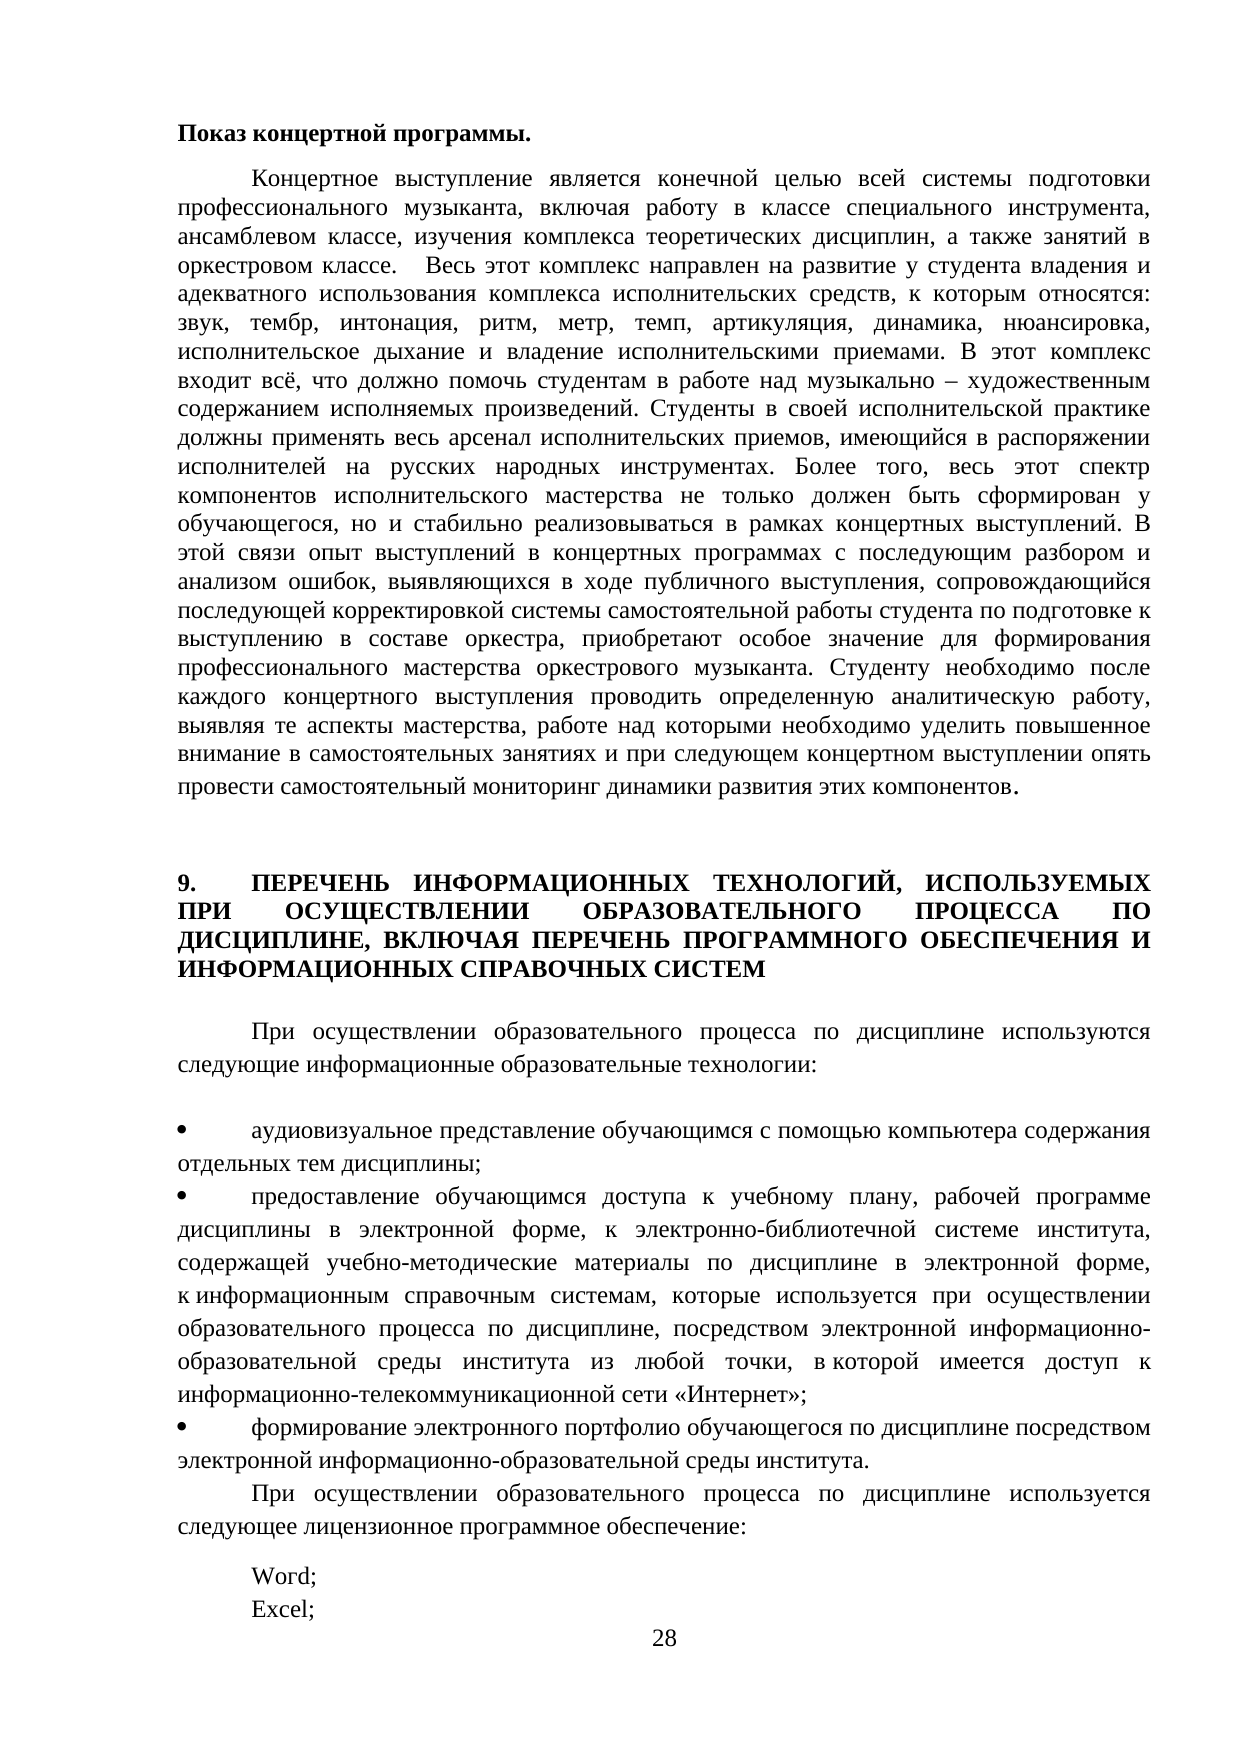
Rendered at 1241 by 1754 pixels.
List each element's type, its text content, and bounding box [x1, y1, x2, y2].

list формирование электронного портфолио обучающегося по дисциплине посредством электронной информационно-образовательной среды института. [177, 1412, 1152, 1474]
list аудиовизуальное представление обучающимся с помощью компьютера содержания отдельных тем дисциплины; [177, 1115, 1152, 1177]
text Концертное выступление является конечной целью всей системы подготовки профессионального музыканта, включая работу в классе специального инструмента, ансамблевом классе, изучения комплекса теоретических дисциплин, а также занятий в оркестровом классе. Весь этот комплекс направлен на развитие у студента владения и адекватного использования комплекса исполнительских средств, к которым относятся: звук, тембр, интонация, ритм, метр, темп, артикуляция, динамика, нюансировка, исполнительское дыхание и владение исполнительскими приемами. В этот комплекс входит всё, что должно помочь студентам в работе над музыкально – художественным содержанием исполняемых произведений. Студенты в своей исполнительской практике должны применять весь арсенал исполнительских приемов, имеющийся в распоряжении исполнителей на русских народных инструментах. Более того, весь этот спектр компонентов исполнительского мастерства не только должен быть сформирован у обучающегося, но и стабильно реализовываться в рамках концертных выступлений. В этой связи опыт выступлений в концертных программах с последующим разбором и анализом ошибок, выявляющихся в ходе публичного выступления, сопровождающийся последующей корректировкой системы самостоятельной работы студента по подготовке к выступлению в составе оркестра, приобретают особое значение для формирования профессионального мастерства оркестрового музыканта. Студенту необходимо после каждого концертного выступления проводить определенную аналитическую работу, выявляя те аспекты мастерства, работе над которыми необходимо уделить повышенное внимание в самостоятельных занятиях и при следующем концертном выступлении опять провести самостоятельный мониторинг динамики развития этих компонентов. [177, 163, 1152, 801]
list При осуществлении образовательного процесса по дисциплине используются следующие информационные образовательные технологии: [177, 1016, 1152, 1077]
text Показ концертной программы. [177, 118, 1152, 147]
subtitle ПЕРЕЧЕНЬ ИНФОРМАЦИОННЫХ ТЕХНОЛОГИЙ, ИСПОЛЬЗУЕМЫХ ПРИ ОСУЩЕСТВЛЕНИИ ОБРАЗОВАТЕЛЬНОГО ПРОЦЕССА ПО ДИСЦИПЛИНЕ, ВКЛЮЧАЯ ПЕРЕЧЕНЬ ПРОГРАММНОГО ОБЕСПЕЧЕНИЯ И ИНФОРМАЦИОННЫХ СПРАВОЧНЫХ СИСТЕМ [177, 868, 1152, 983]
text При осуществлении образовательного процесса по дисциплине используется следующее лицензионное программное обеспечение: [177, 1478, 1152, 1540]
list предоставление обучающимся доступа к учебному плану, рабочей программе дисциплины в электронной форме, к электронно-библиотечной системе института, содержащей учебно-методические материалы по дисциплине в электронной форме, к информационным справочным системам, которые используется при осуществлении образовательного процесса по дисциплине, посредством электронной информационно-образовательной среды института из любой точки, в которой имеется доступ к информационно-телекоммуникационной сети «Интернет»; [177, 1181, 1152, 1408]
text Ехсеl; [251, 1594, 1152, 1622]
text Wогd; [251, 1561, 1152, 1589]
